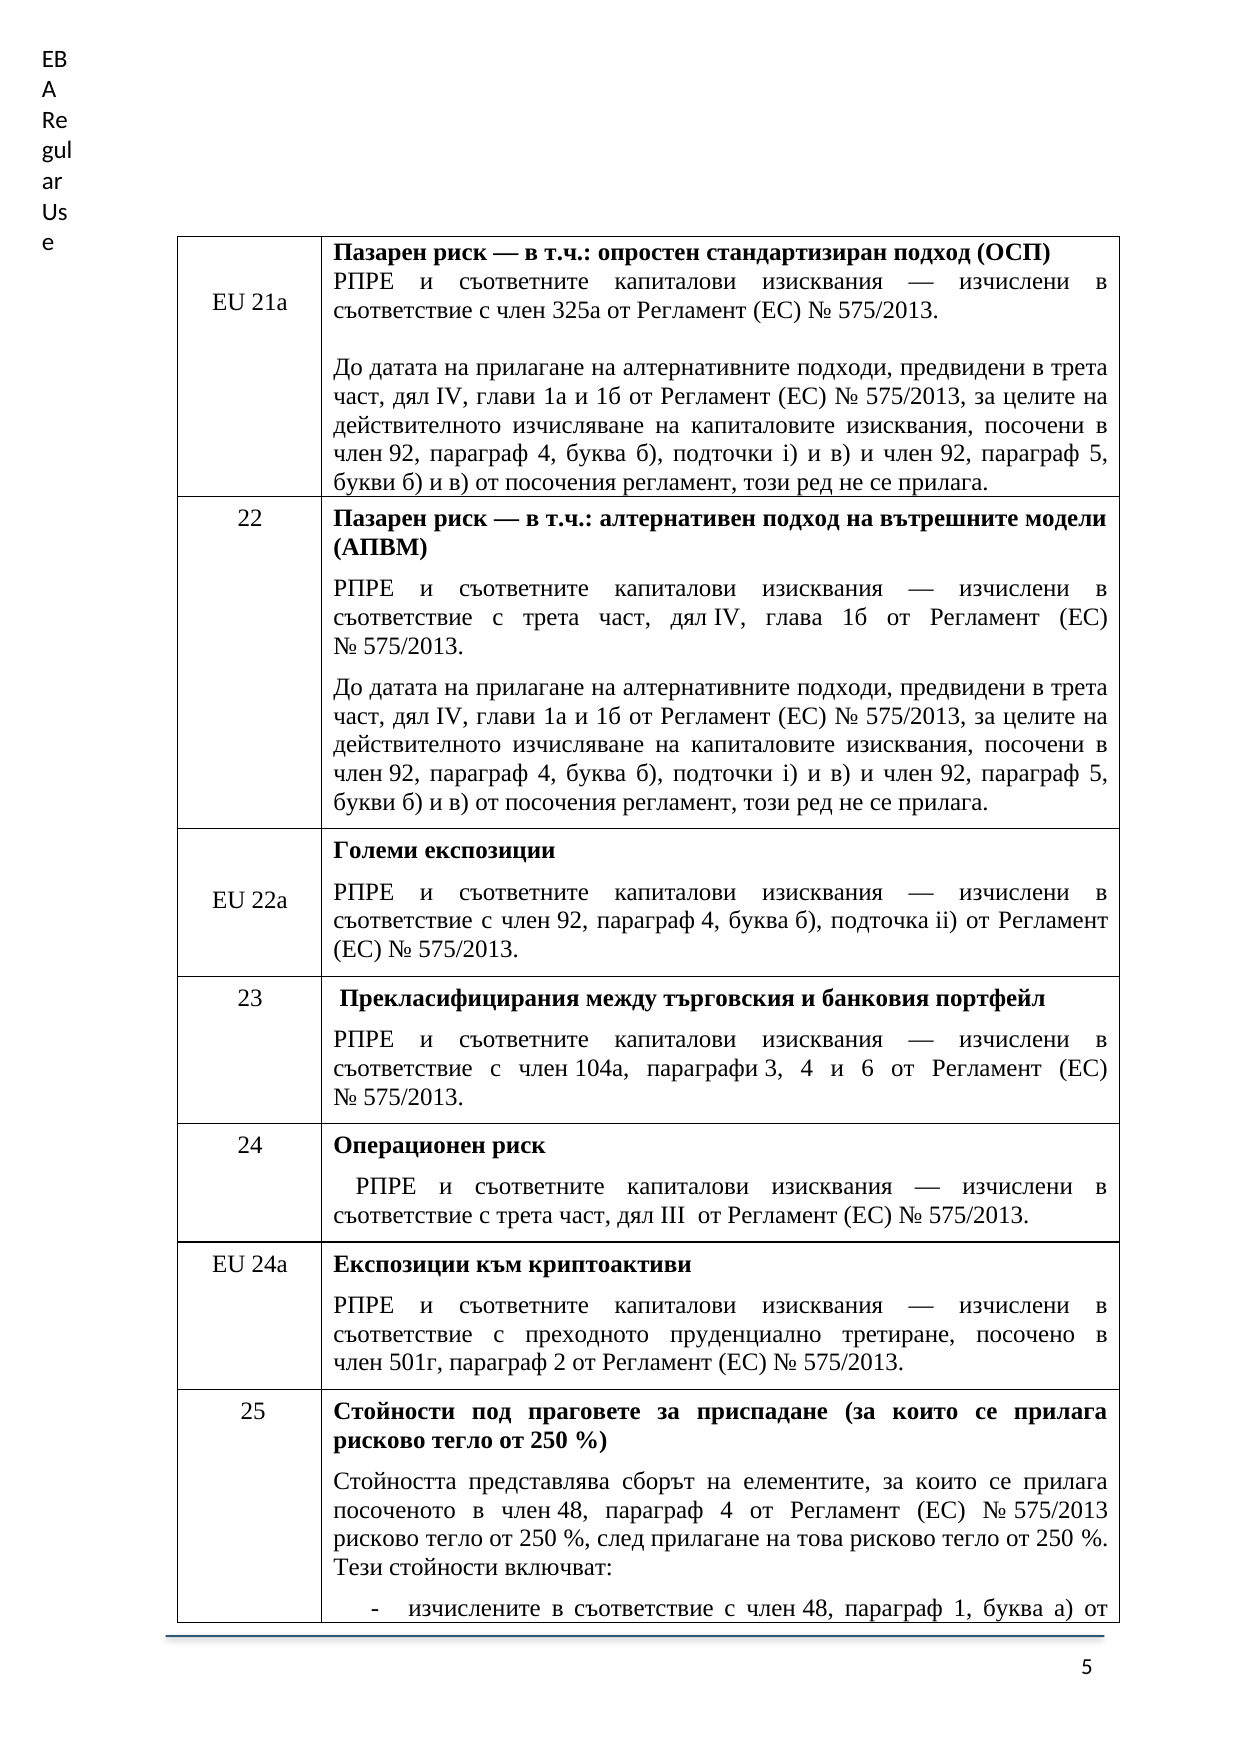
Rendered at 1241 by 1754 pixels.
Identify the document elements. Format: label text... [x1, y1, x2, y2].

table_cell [322, 1390, 1119, 1622]
table_cell Експозиции към криптоактиви РПРЕ и съответните капиталови изисквания — изчислени в съответствие с преходното пруденциално третиране, посочено в член 501г, параграф 2 от Регламент (ЕС) № 575/2013. [322, 1243, 1119, 1389]
table_cell 25 [178, 1390, 321, 1622]
table_cell Пазарен риск — в т.ч.: опростен стандартизиран подход (ОСП) РПРЕ и съответните капиталови изисквания — изчислени в съответствие с член 325а от Регламент (ЕС) № 575/2013. До датата на прилагане на алтернативните подходи, предвидени в трета част, дял IV, глави 1а и 1б от Регламент (ЕС) № 575/2013, за целите на действителното изчисляване на капиталовите изисквания, посочени в член 92, параграф 4, буква б), подточки i) и в) и член 92, параграф 5, букви б) и в) от посочения регламент, този ред не се прилага. [322, 237, 1119, 496]
table_cell 23 [178, 977, 321, 1123]
table_cell Големи експозиции РПРЕ и съответните капиталови изисквания — изчислени в съответствие с член 92, параграф 4, буква б), подточка ii) от Регламент (ЕС) № 575/2013. [322, 829, 1119, 976]
table_cell 22 [178, 497, 321, 828]
table_cell EU 22а [178, 829, 321, 976]
table_cell EU 21a [178, 237, 321, 496]
table_cell Операционен риск РПРЕ и съответните капиталови изисквания — изчислени в съответствие с трета част, дял III от Регламент (ЕС) № 575/2013. [322, 1124, 1119, 1241]
table_cell Прекласифицирания между търговския и банковия портфейл РПРЕ и съответните капиталови изисквания — изчислени в съответствие с член 104а, параграфи 3, 4 и 6 от Регламент (ЕС) № 575/2013. [322, 977, 1119, 1123]
table_cell 24 [178, 1124, 321, 1241]
table_cell EU 24a [178, 1243, 321, 1389]
table_cell Пазарен риск — в т.ч.: алтернативен подход на вътрешните модели (АПВМ) РПРЕ и съответните капиталови изисквания — изчислени в съответствие с трета част, дял IV, глава 1б от Регламент (ЕС) № 575/2013. До датата на прилагане на алтернативните подходи, предвидени в трета част, дял IV, глави 1а и 1б от Регламент (ЕС) № 575/2013, за целите на действителното изчисляване на капиталовите изисквания, посочени в член 92, параграф 4, буква б), подточки i) и в) и член 92, параграф 5, букви б) и в) от посочения регламент, този ред не се прилага. [322, 497, 1119, 828]
